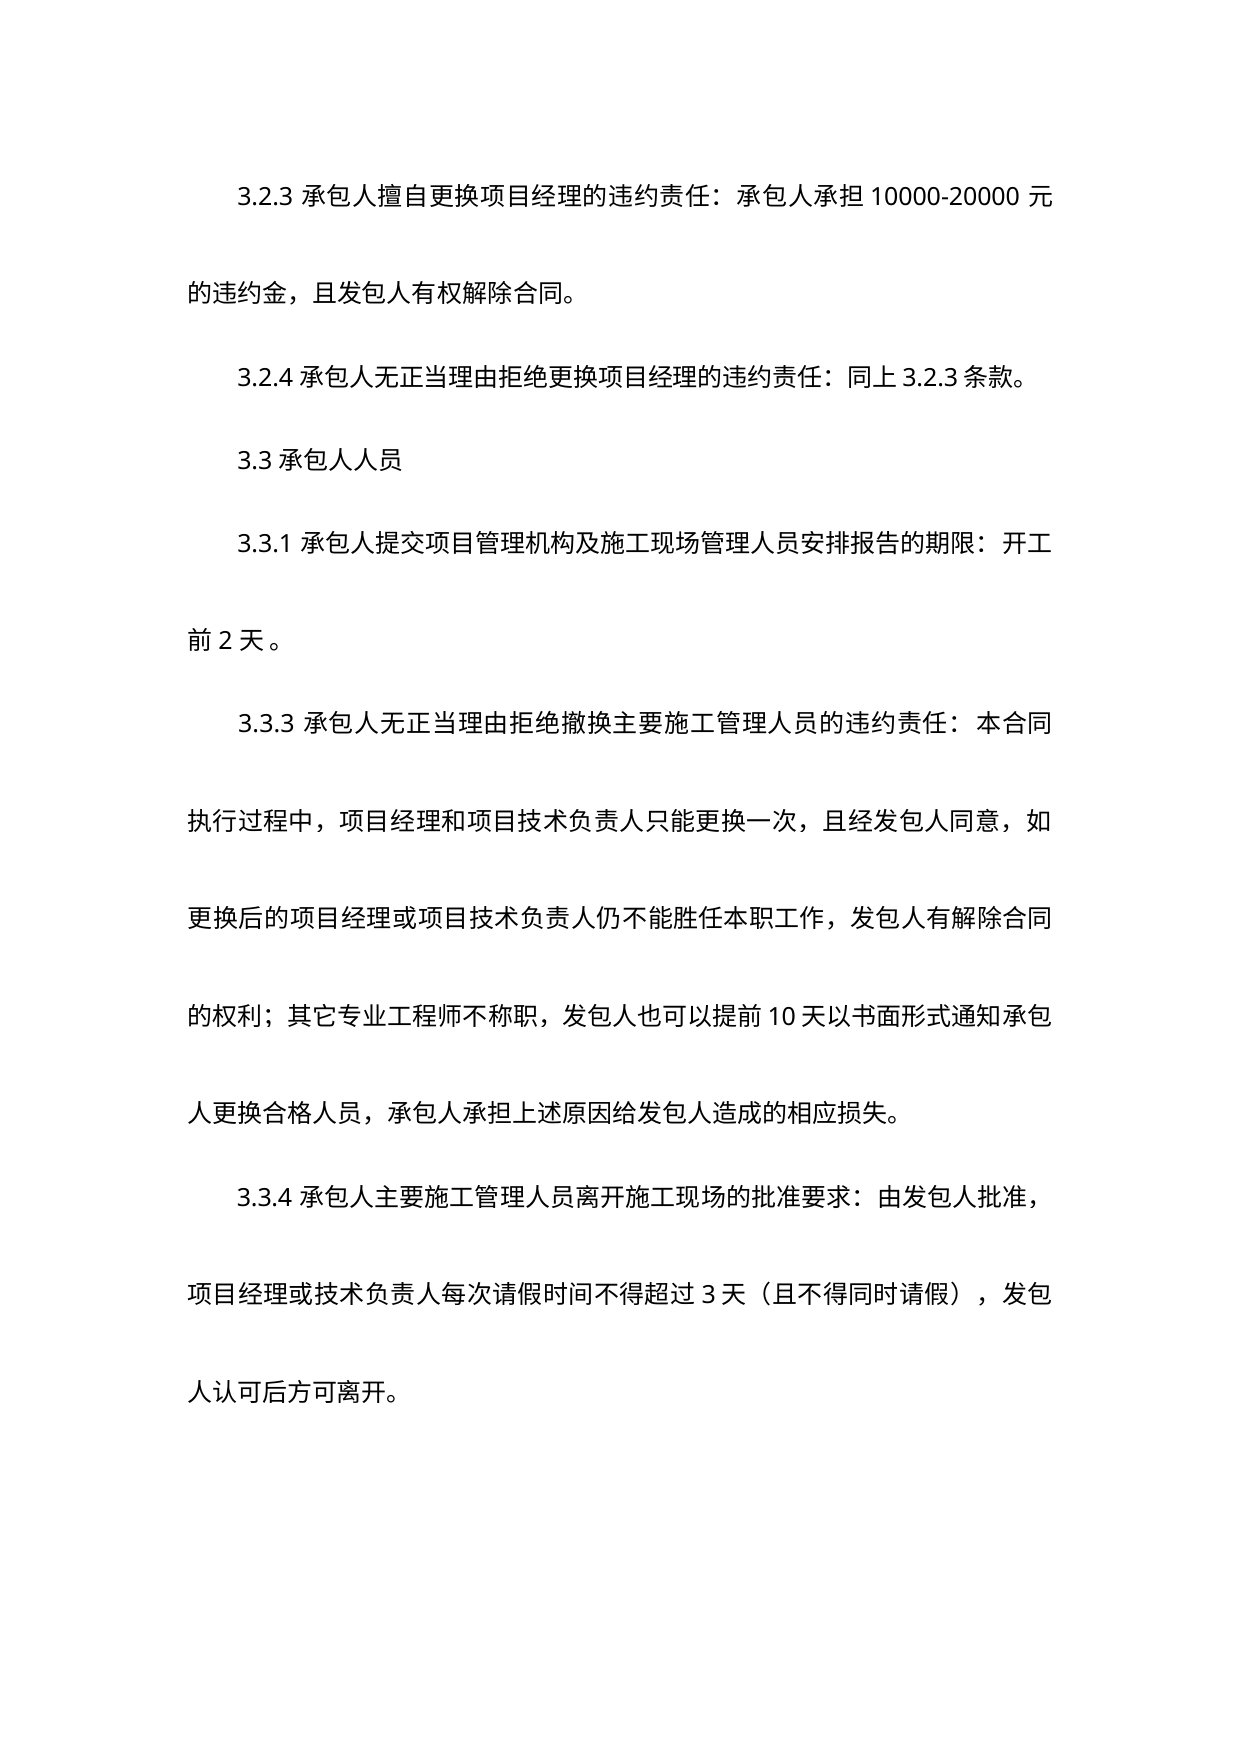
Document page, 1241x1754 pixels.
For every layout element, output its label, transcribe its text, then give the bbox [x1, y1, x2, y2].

text 3.3.3 承包人无正当理由拒绝撤换主要施工管理人员的违约责任：本合同执行过程中，项目经理和项目技术负责人只能更换一次，且经发包人同意，如更换后的项目经理或项目技术负责人仍不能胜任本职工作，发包人有解除合同的权利；其它专业工程师不称职，发包人也可以提前10天以书面形式通知承包人更换合格人员，承包人承担上述原因给发包人造成的相应损失。 [187, 689, 1053, 930]
text 3.3.1 承包人提交项目管理机构及施工现场管理人员安排报告的期限：开工前 2 天 。 [187, 509, 1053, 671]
text 3.3.4 承包人主要施工管理人员离开施工现场的批准要求：由发包人批准，项目经理或技术负责人每次请假时间不得超过3天（且不得同时请假），发包人认可后方可离开。 [187, 1163, 1053, 1306]
text 3.3.3 承包人无正当理由拒绝撤换主要施工管理人员的违约责任：本合同执行过程中，项目经理和项目技术负责人只能更换一次，且经发包人同意，如更换后的项目经理或项目技术负责人仍不能胜任本职工作，发包人有解除合同的权利；其它专业工程师不称职，发包人也可以提前10天以书面形式通知承包人更换合格人员，承包人承担上述原因给发包人造成的相应损失。 [187, 931, 1053, 1144]
text 3.3 承包人人员 [187, 426, 1053, 491]
text 3.2.4 承包人无正当理由拒绝更换项目经理的违约责任：同上3.2.3条款。 [187, 343, 1053, 408]
text 3.2.3 承包人擅自更换项目经理的违约责任：承包人承担10000-20000 元的违约金，且发包人有权解除合同。 [187, 162, 1053, 324]
text 3.3.4 承包人主要施工管理人员离开施工现场的批准要求：由发包人批准，项目经理或技术负责人每次请假时间不得超过3天（且不得同时请假），发包人认可后方可离开。 [187, 1307, 1053, 1423]
